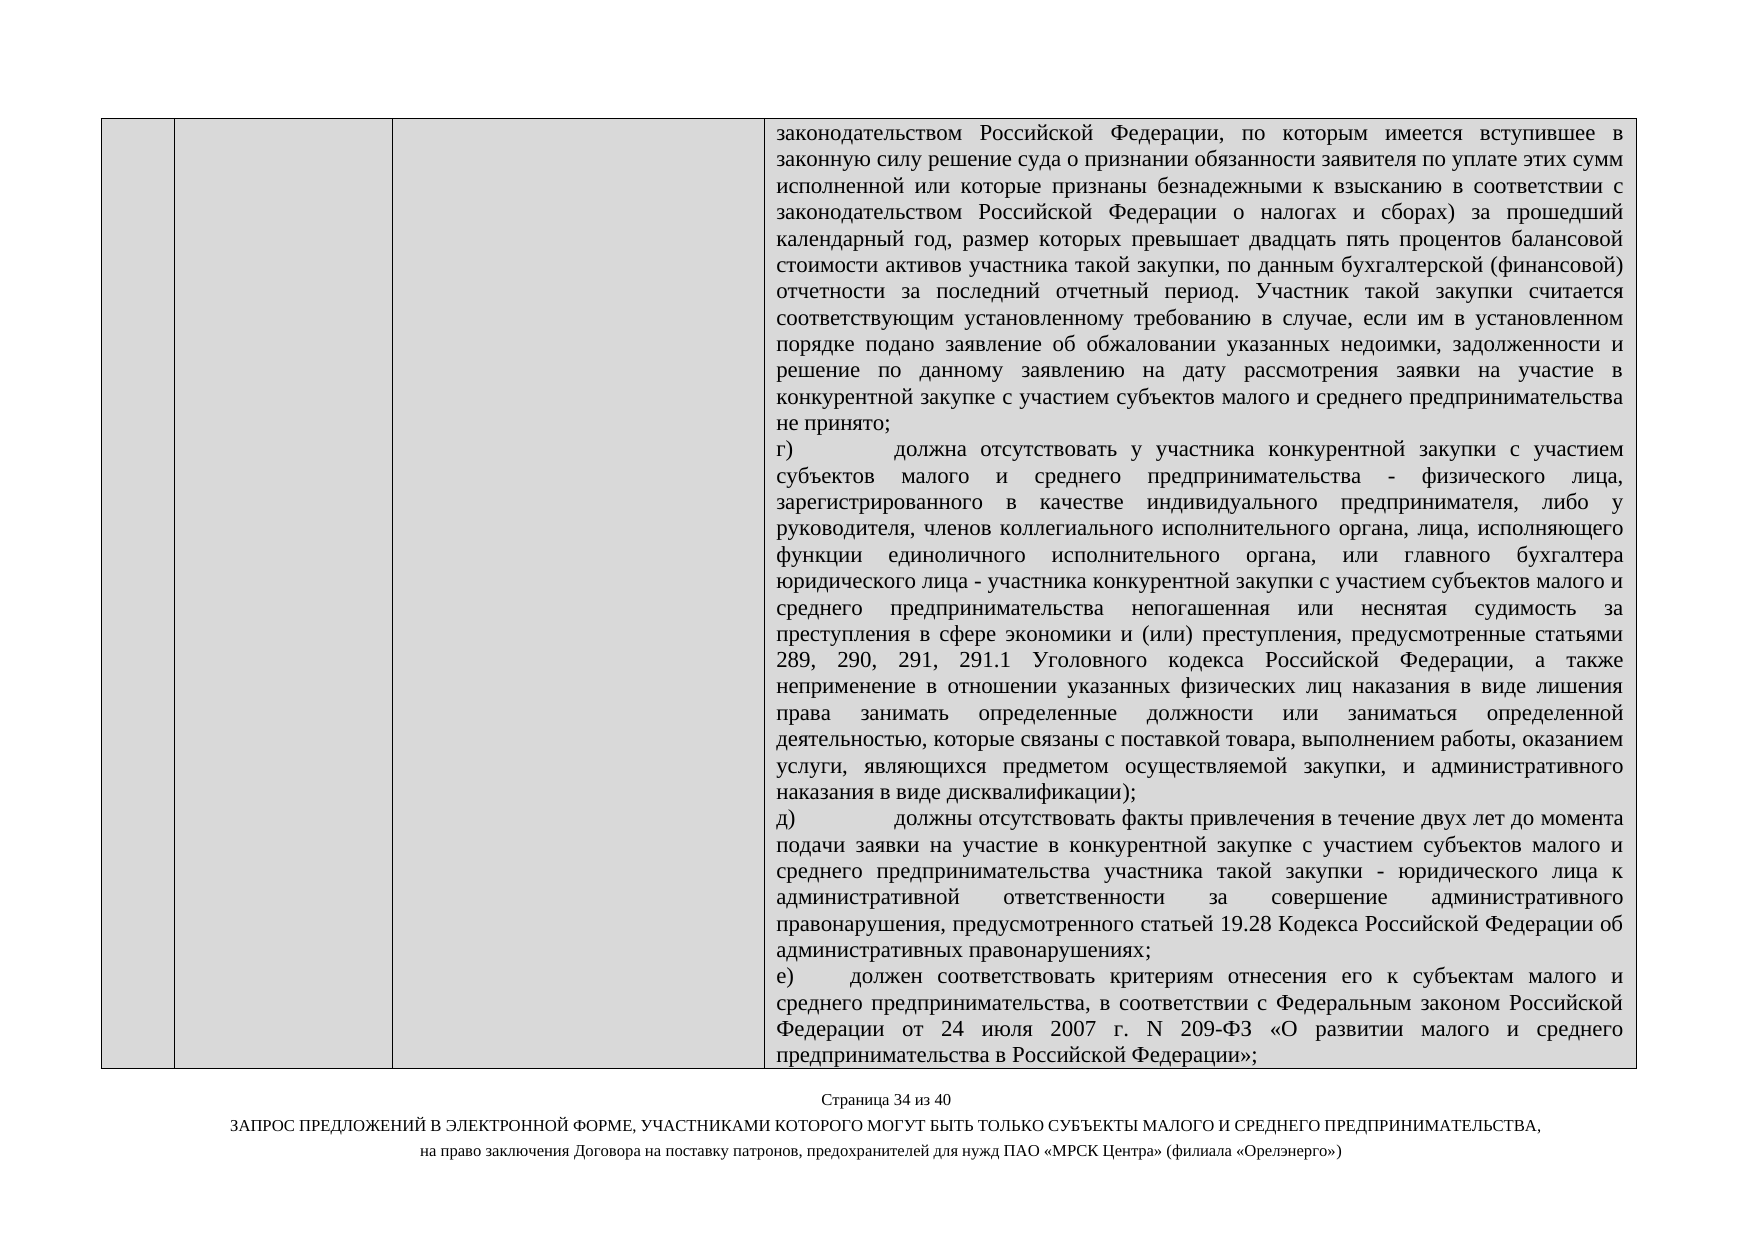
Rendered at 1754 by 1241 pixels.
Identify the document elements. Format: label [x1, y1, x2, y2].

table_cell [175, 119, 392, 1068]
table_cell [102, 119, 174, 1068]
table_cell [393, 119, 764, 1068]
table_cell [765, 119, 1636, 1068]
